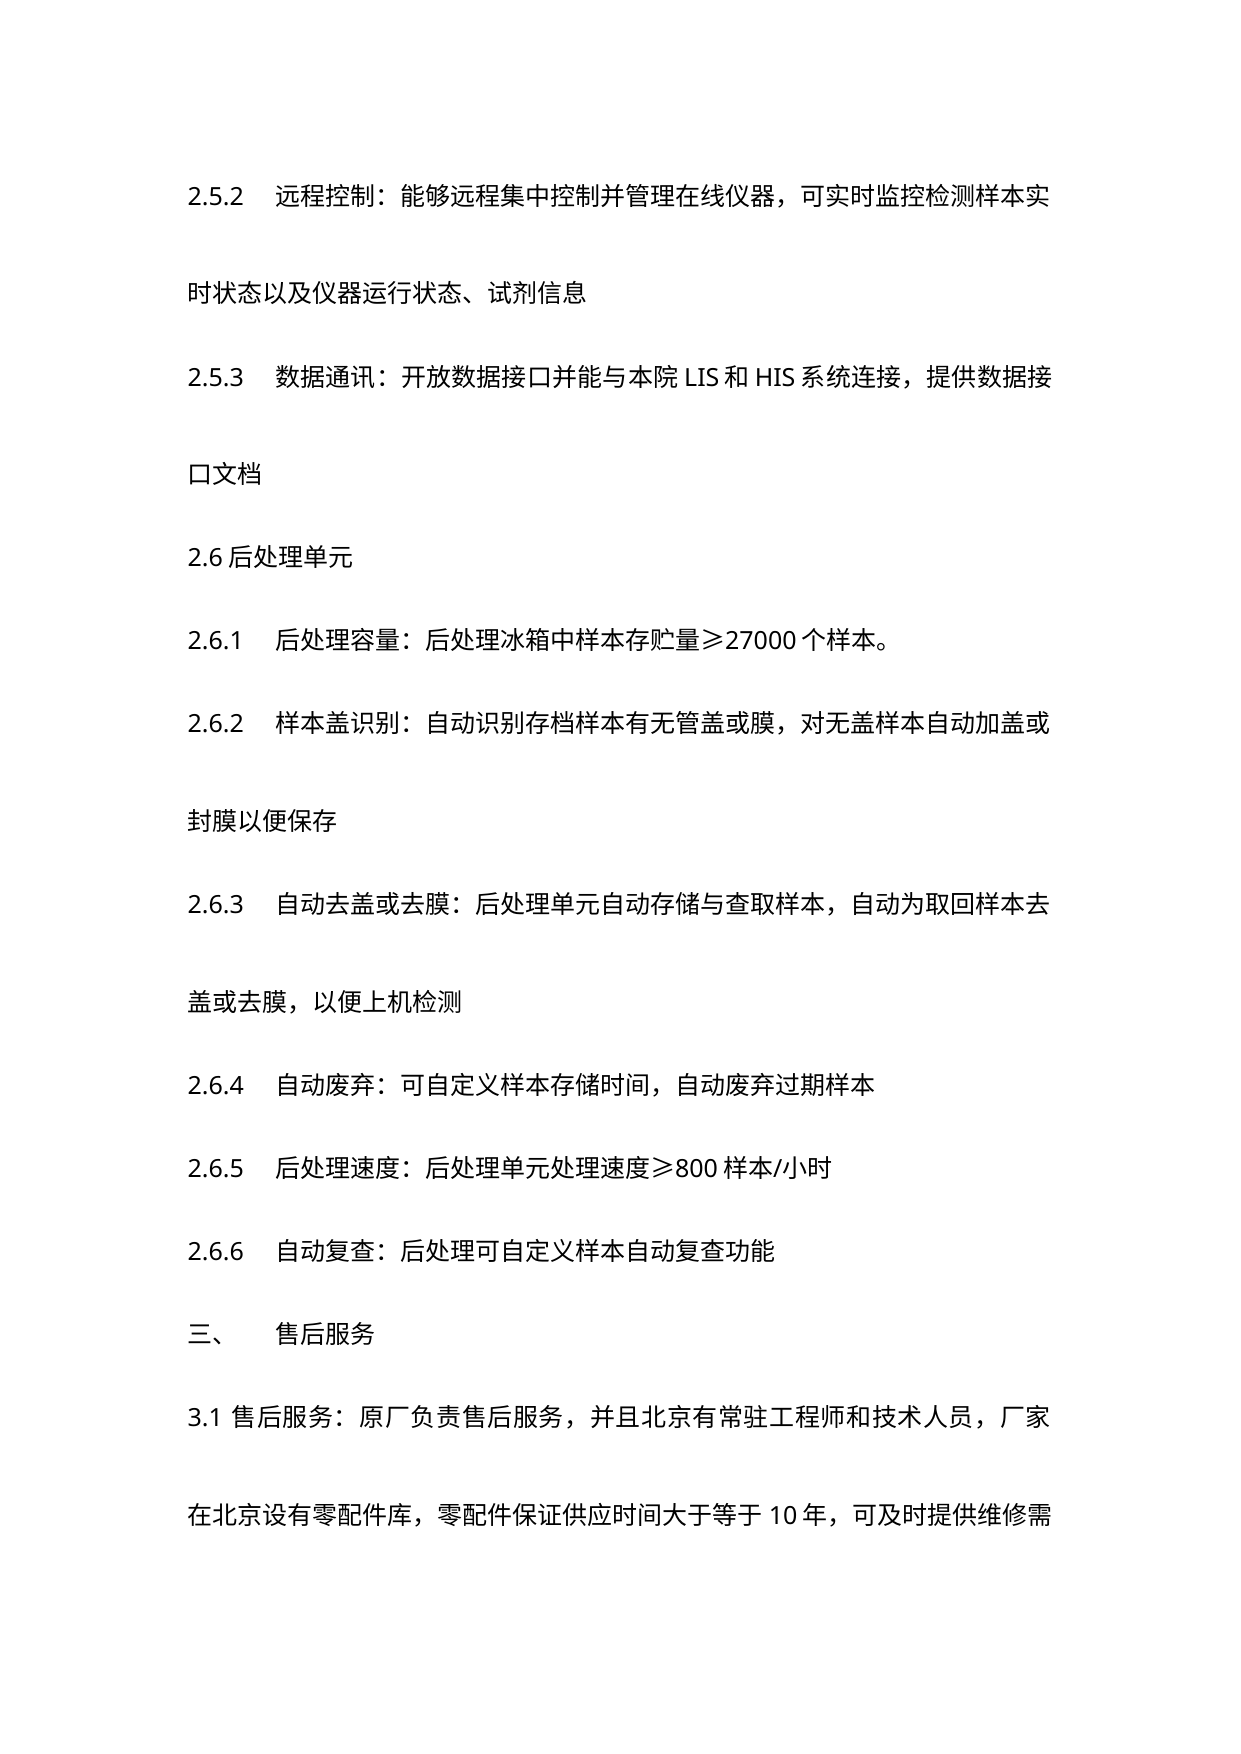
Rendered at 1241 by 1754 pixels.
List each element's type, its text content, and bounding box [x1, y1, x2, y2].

text 2.6.6 自动复查：后处理可自定义样本自动复查功能 [187, 1217, 1053, 1282]
text 2.6.4 自动废弃：可自定义样本存储时间，自动废弃过期样本 [187, 1051, 1053, 1116]
text 2.6.5 后处理速度：后处理单元处理速度≥800样本/小时 [187, 1134, 1053, 1199]
text 2.6.2 样本盖识别：自动识别存档样本有无管盖或膜，对无盖样本自动加盖或封膜以便保存 [187, 689, 1053, 852]
text 2.5.2 远程控制：能够远程集中控制并管理在线仪器，可实时监控检测样本实时状态以及仪器运行状态、试剂信息 [187, 162, 1053, 324]
text 2.6.1 后处理容量：后处理冰箱中样本存贮量≥27000个样本。 [187, 606, 1053, 671]
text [187, 1383, 1053, 1546]
text 2.6.3 自动去盖或去膜：后处理单元自动存储与查取样本，自动为取回样本去盖或去膜，以便上机检测 [187, 870, 1053, 1033]
text 2.5.3 数据通讯：开放数据接口并能与本院LIS和HIS系统连接，提供数据接口文档 [187, 343, 1053, 505]
text 2.6后处理单元 [187, 523, 1053, 588]
text 三、 售后服务 [187, 1300, 1053, 1365]
